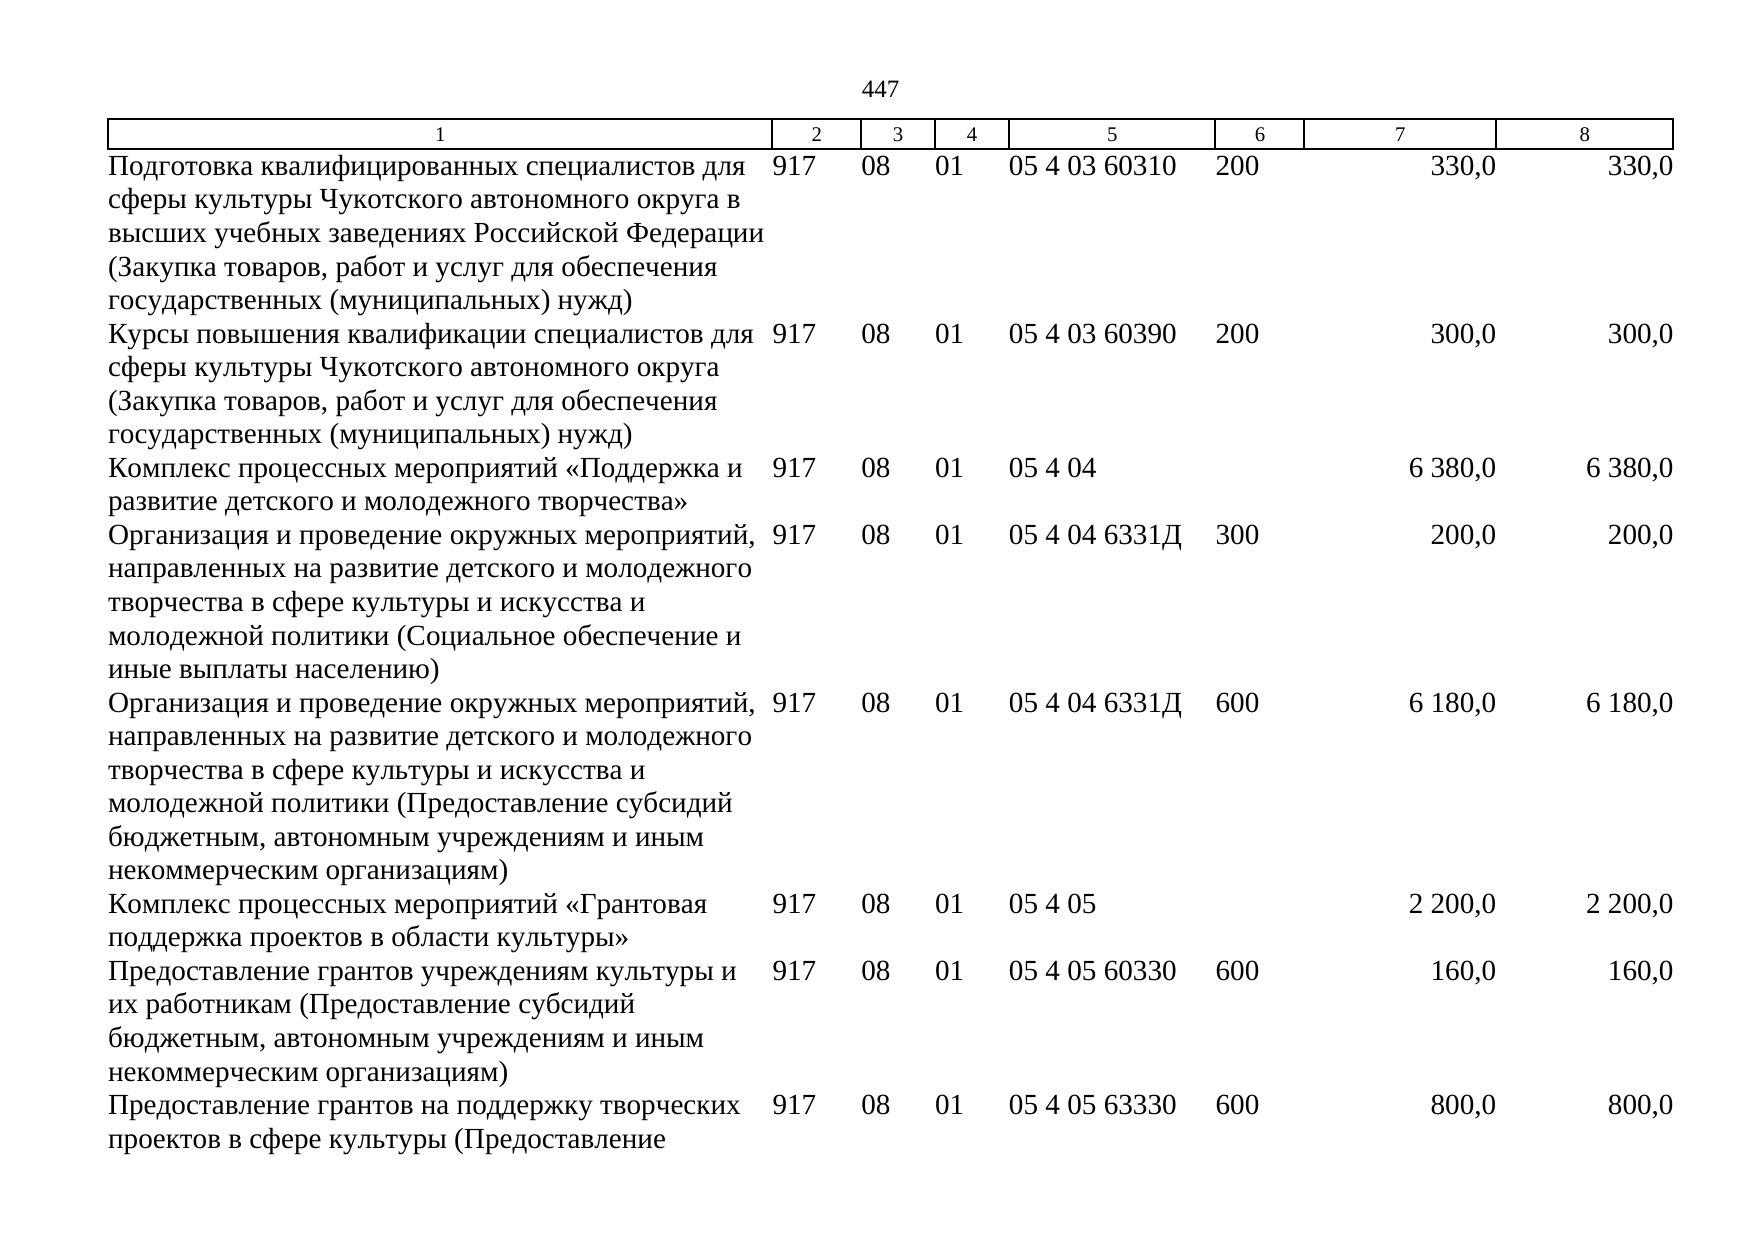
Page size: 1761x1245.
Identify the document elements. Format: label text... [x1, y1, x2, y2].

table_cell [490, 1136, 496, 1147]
table_header 5 [1010, 120, 1214, 148]
table_header 1 [109, 120, 771, 148]
table_header 2 [773, 120, 860, 148]
table_header 4 [936, 120, 1008, 148]
table_header 8 [1497, 120, 1672, 148]
table_header 6 [1216, 120, 1303, 148]
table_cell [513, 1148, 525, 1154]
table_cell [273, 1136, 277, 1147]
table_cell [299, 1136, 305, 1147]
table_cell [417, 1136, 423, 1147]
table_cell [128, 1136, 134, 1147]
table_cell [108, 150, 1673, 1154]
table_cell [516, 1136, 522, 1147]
table_header 7 [1305, 120, 1495, 148]
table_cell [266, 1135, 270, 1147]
table_header 3 [862, 120, 934, 148]
